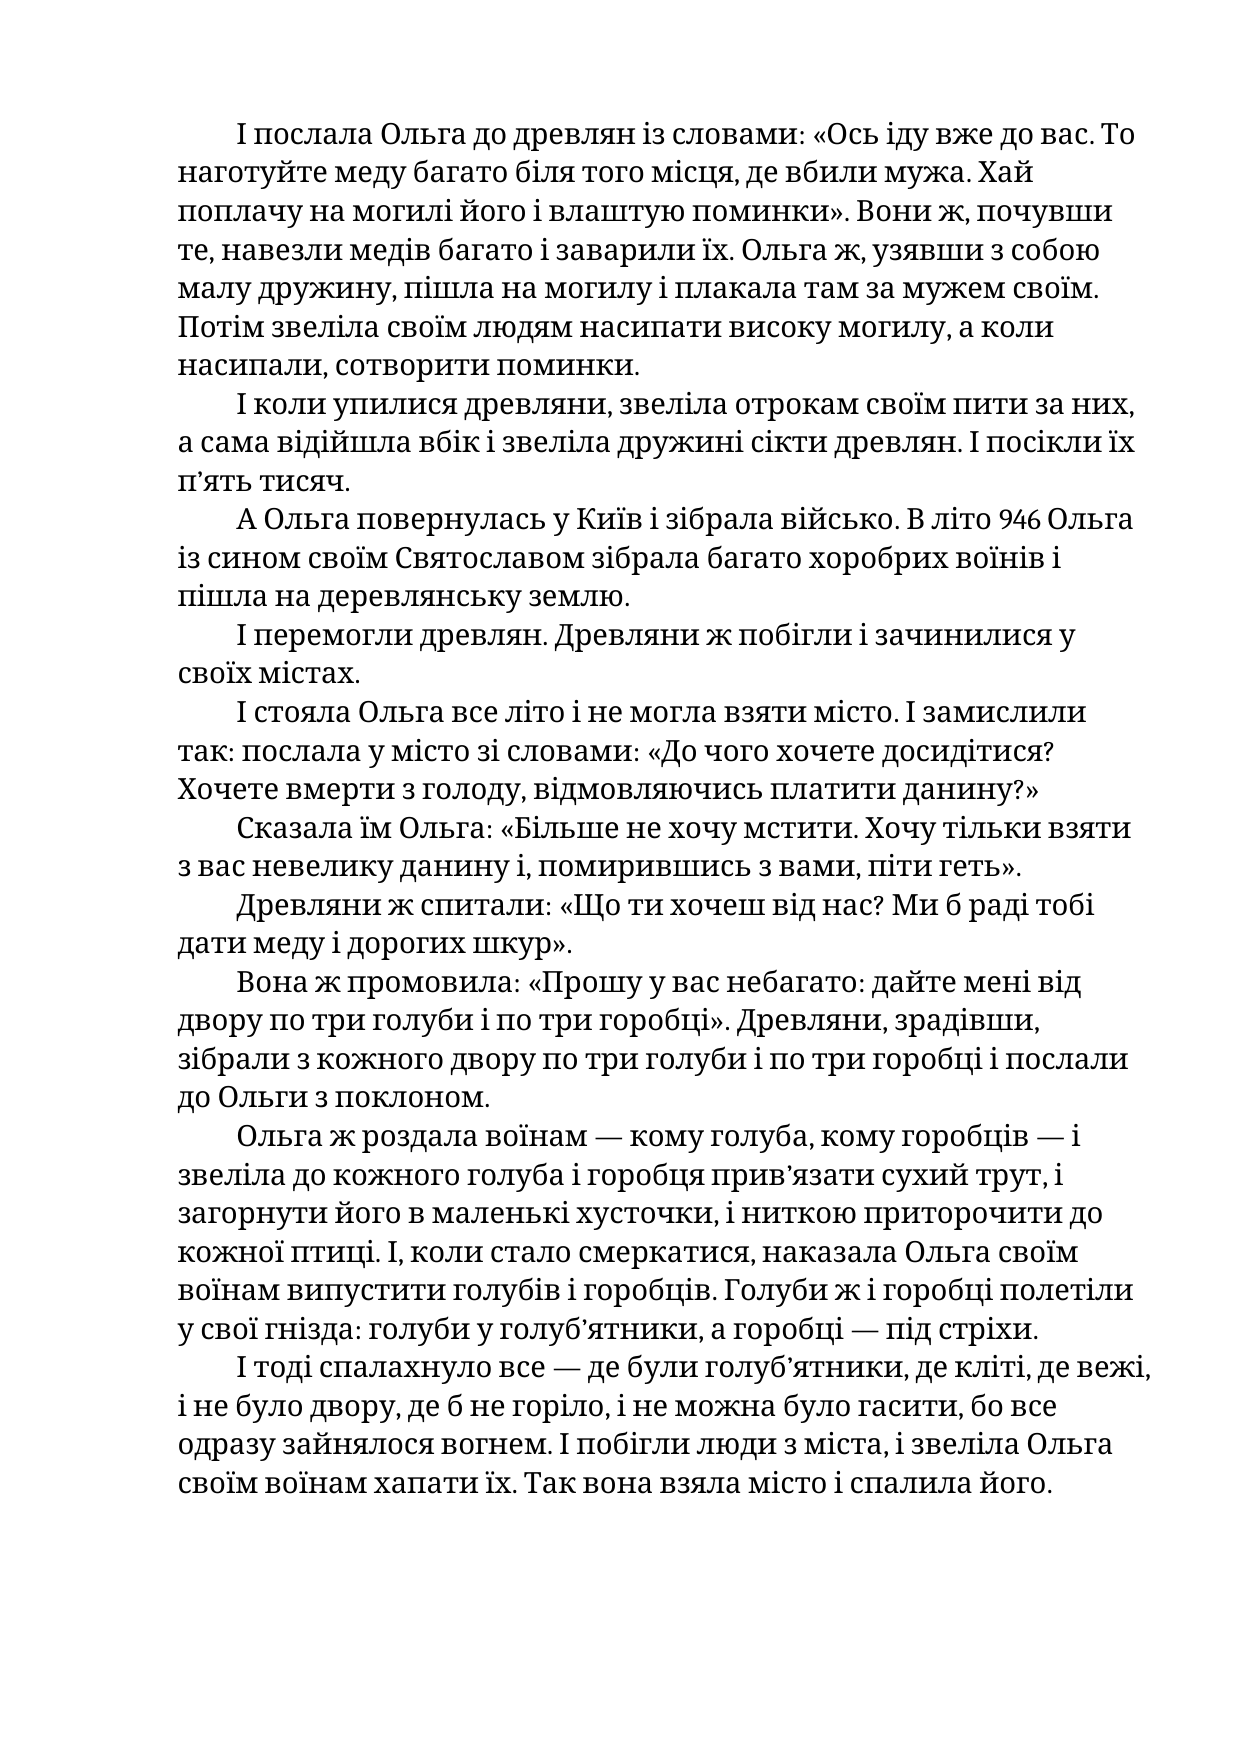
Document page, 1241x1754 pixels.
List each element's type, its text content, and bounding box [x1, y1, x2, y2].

text І перемогли древлян. Древляни ж побігли і зачинилися у своїх містах. [177, 619, 1152, 691]
text І коли упилися древляни, звеліла отрокам своїм пити за них, а сама відійшла вбік і звеліла дружині сікти древлян. І посікли їх п’ять тисяч. [177, 388, 1152, 498]
text Ольга ж роздала воїнам — кому голуба, кому горобців — і звеліла до кожного голуба і горобця прив’язати сухий трут, і загорнути його в маленькі хусточки, і ниткою приторочити до кожної птиці. І, коли стало смеркатися, наказала Ольга своїм воїнам випустити голубів і горобців. Голуби ж і горобці полетіли у свої гнізда: голуби у голуб’ятники, а горобці — під стріхи. [177, 1120, 1152, 1346]
text А Ольга повернулась у Київ і зібрала військо. В літо 946 Ольга із сином своїм Святославом зібрала багато хоробрих воїнів і пішла на деревлянську землю. [177, 503, 1152, 614]
text І тоді спалахнуло все — де були голуб’ятники, де кліті, де вежі, і не було двору, де б не горіло, і не можна було гасити, бо все одразу зайнялося вогнем. І побігли люди з міста, і звеліла Ольга своїм воїнам хапати їх. Так вона взяла місто і спалила його. [177, 1351, 1152, 1501]
text Сказала їм Ольга: «Більше не хочу мстити. Хочу тільки взяти з вас невелику данину і, помирившись з вами, піти геть». [177, 812, 1152, 884]
text І послала Ольга до древлян із словами: «Ось іду вже до вас. То наготуйте меду багато біля того місця, де вбили мужа. Хай поплачу на могилі його і влаштую поминки». Вони ж, почувши те, навезли медів багато і заварили їх. Ольга ж, узявши з собою малу дружину, пішла на могилу і плакала там за мужем своїм. Потім звеліла своїм людям насипати високу могилу, а коли насипали, сотворити поминки. [177, 118, 1152, 383]
text Вона ж промовила: «Прошу у вас небагато: дайте мені від двору по три голуби і по три горобці». Древляни, зрадівши, зібрали з кожного двору по три голуби і по три горобці і послали до Ольги з поклоном. [177, 966, 1152, 1115]
text Древляни ж спитали: «Що ти хочеш від нас? Ми б раді тобі дати меду і дорогих шкур». [177, 889, 1152, 961]
text І стояла Ольга все літо і не могла взяти місто. І замислили так: послала у місто зі словами: «До чого хочете досидітися? Хочете вмерти з голоду, відмовляючись платити данину?» [177, 696, 1152, 807]
